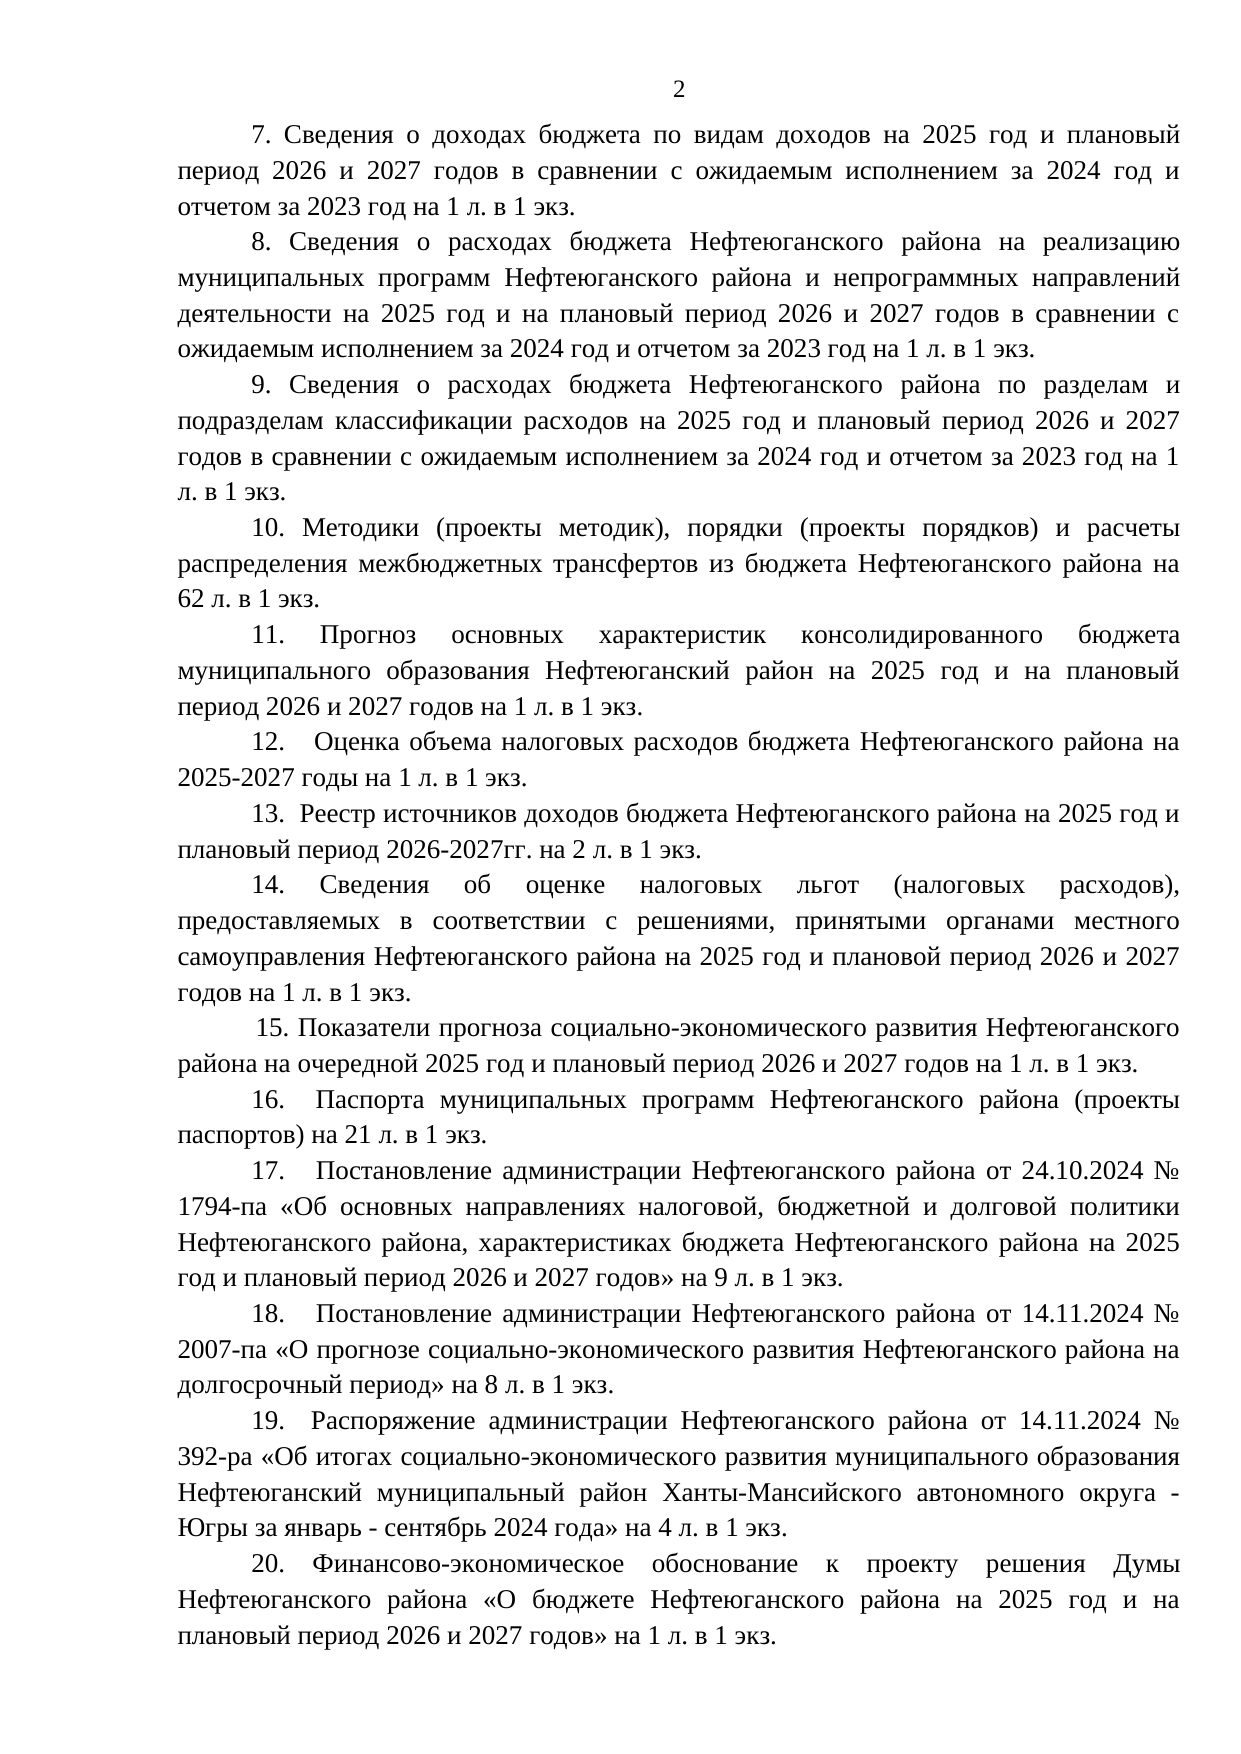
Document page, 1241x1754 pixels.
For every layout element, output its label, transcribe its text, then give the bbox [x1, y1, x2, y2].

text 7. Сведения о доходах бюджета по видам доходов на 2025 год и плановый период 2026 и 2027 годов в сравнении с ожидаемым исполнением за 2024 год и отчетом за 2023 год на 1 л. в 1 экз. [177, 118, 1181, 221]
text 8. Сведения о расходах бюджета Нефтеюганского района на реализацию муниципальных программ Нефтеюганского района и непрограммных направлений деятельности на 2025 год и на плановый период 2026 и 2027 годов в сравнении с ожидаемым исполнением за 2024 год и отчетом за 2023 год на 1 л. в 1 экз. [177, 225, 1181, 364]
text 12. Оценка объема налоговых расходов бюджета Нефтеюганского района на 2025-2027 годы на 1 л. в 1 экз. [177, 726, 1181, 792]
text 18. Постановление администрации Нефтеюганского района от 14.11.2024 № 2007-па «О прогнозе социально-экономического развития Нефтеюганского района на долгосрочный период» на 8 л. в 1 экз. [177, 1297, 1181, 1400]
text 9. Сведения о расходах бюджета Нефтеюганского района по разделам и подразделам классификации расходов на 2025 год и плановый период 2026 и 2027 годов в сравнении с ожидаемым исполнением за 2024 год и отчетом за 2023 год на 1 л. в 1 экз. [177, 368, 1181, 507]
text 11. Прогноз основных характеристик консолидированного бюджета муниципального образования Нефтеюганский район на 2025 год и на плановый период 2026 и 2027 годов на 1 л. в 1 экз. [177, 618, 1181, 721]
text 13. Реестр источников доходов бюджета Нефтеюганского района на 2025 год и плановый период 2026-2027гг. на 2 л. в 1 экз. [177, 797, 1181, 864]
text 17. Постановление администрации Нефтеюганского района от 24.10.2024 № 1794-па «Об основных направлениях налоговой, бюджетной и долговой политики Нефтеюганского района, характеристиках бюджета Нефтеюганского района на 2025 год и плановый период 2026 и 2027 годов» на 9 л. в 1 экз. [177, 1154, 1181, 1293]
text 14. Сведения об оценке налоговых льгот (налоговых расходов), предоставляемых в соответствии с решениями, принятыми органами местного самоуправления Нефтеюганского района на 2025 год и плановой период 2026 и 2027 годов на 1 л. в 1 экз. [177, 868, 1181, 1007]
text 10. Методики (проекты методик), порядки (проекты порядков) и расчеты распределения межбюджетных трансфертов из бюджета Нефтеюганского района на 62 л. в 1 экз. [177, 511, 1181, 614]
text 15. Показатели прогноза социально-экономического развития Нефтеюганского района на очередной 2025 год и плановый период 2026 и 2027 годов на 1 л. в 1 экз. [177, 1011, 1181, 1078]
text 16. Паспорта муниципальных программ Нефтеюганского района (проекты паспортов) на 21 л. в 1 экз. [177, 1083, 1181, 1150]
text 20. Финансово-экономическое обоснование к проекту решения Думы Нефтеюганского района «О бюджете Нефтеюганского района на 2025 год и на плановый период 2026 и 2027 годов» на 1 л. в 1 экз. [177, 1547, 1181, 1650]
text 19. Распоряжение администрации Нефтеюганского района от 14.11.2024 № 392-ра «Об итогах социально-экономического развития муниципального образования Нефтеюганский муниципальный район Ханты-Мансийского автономного округа - Югры за январь - сентябрь 2024 года» на 4 л. в 1 экз. [177, 1404, 1181, 1543]
